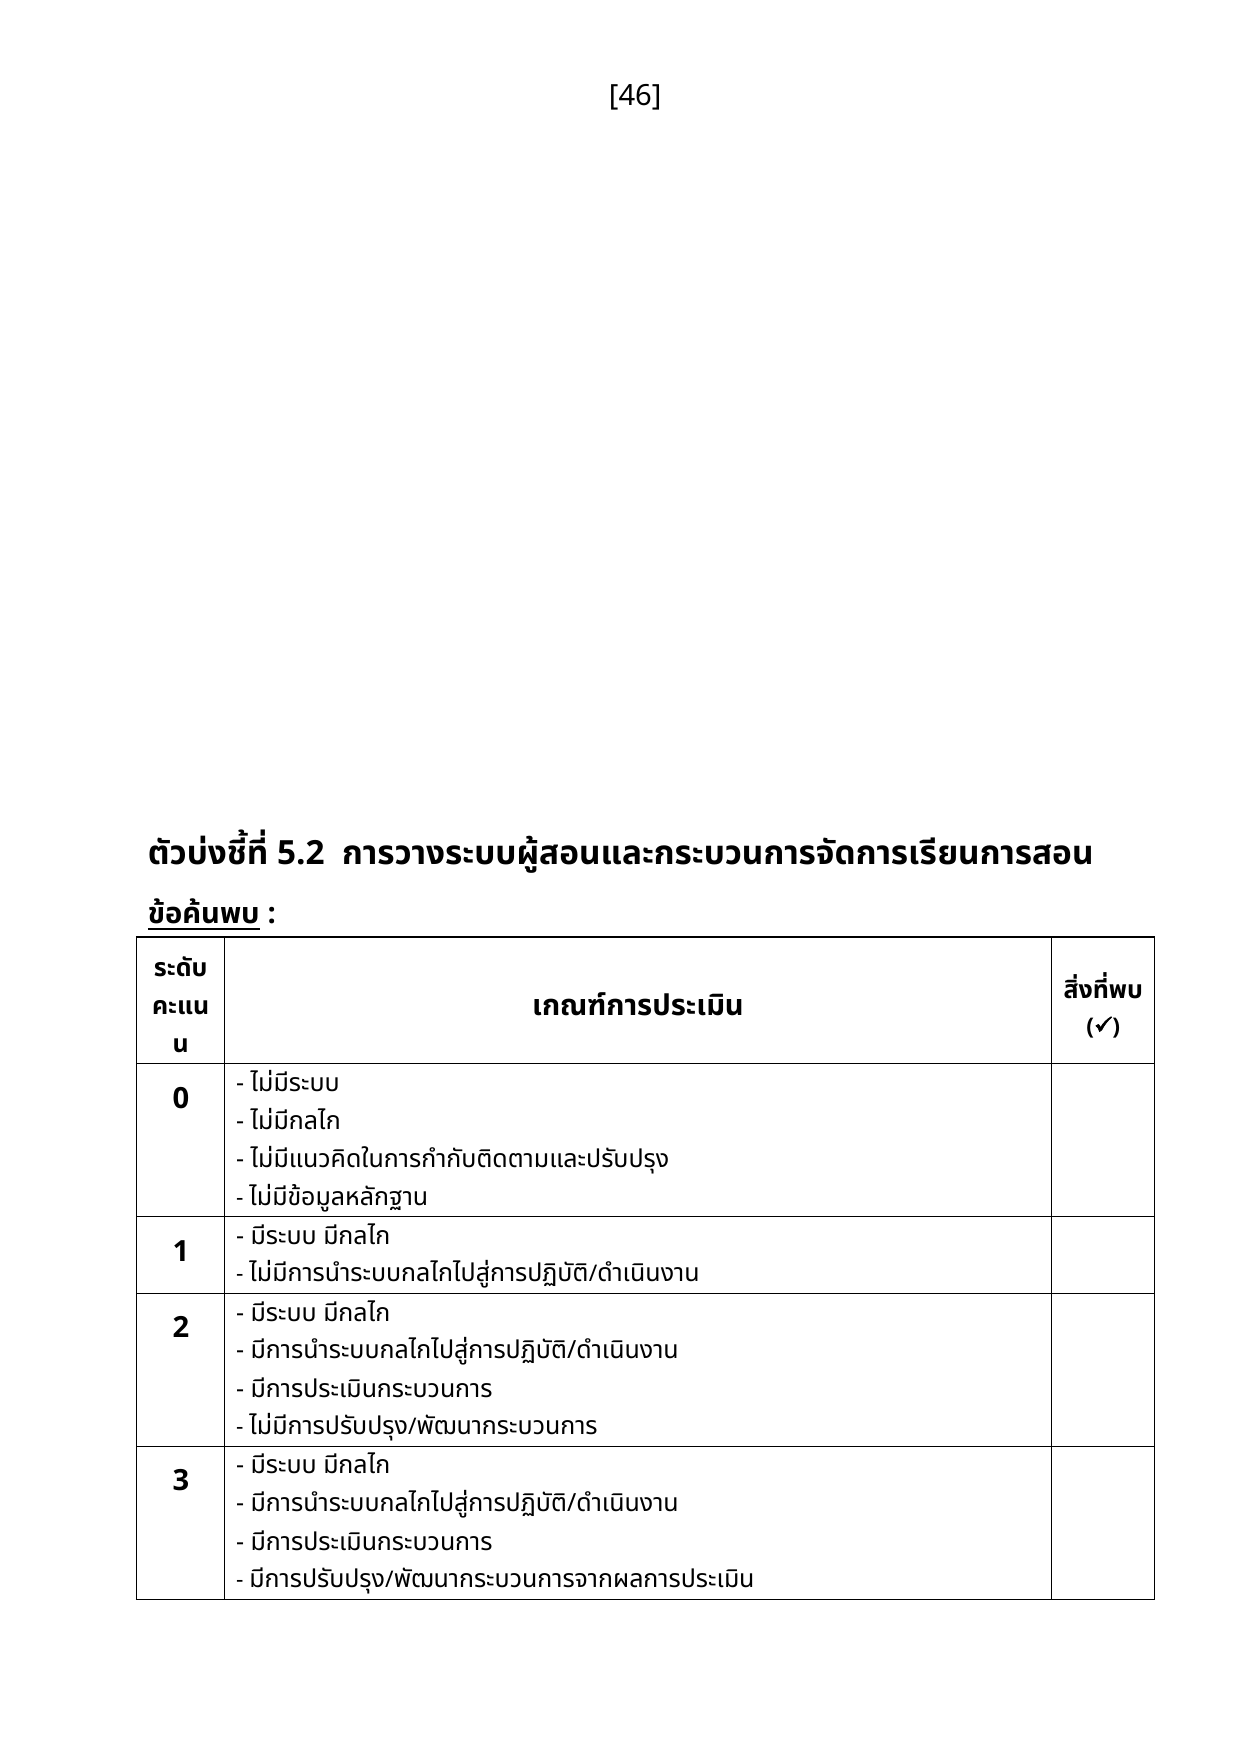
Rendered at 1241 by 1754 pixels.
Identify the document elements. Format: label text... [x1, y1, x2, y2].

table_cell [1052, 1447, 1154, 1599]
table_cell - มีระบบ มีกลไก - มีการนำระบบกลไกไปสู่การปฏิบัติ/ดำเนินงาน - มีการประเมินกระบวนการ - มีการปรับปรุง/พัฒนากระบวนการจากผลการประเมิน [225, 1447, 1051, 1599]
table_cell [1052, 1294, 1154, 1446]
table_cell 3 [137, 1447, 224, 1599]
table_cell - มีระบบ มีกลไก - มีการนำระบบกลไกไปสู่การปฏิบัติ/ดำเนินงาน - มีการประเมินกระบวนการ - ไม่มีการปรับปรุง/พัฒนากระบวนการ [225, 1294, 1051, 1446]
table_header สิ่งที่พบ () [1052, 938, 1154, 1063]
table_cell 2 [137, 1294, 224, 1446]
text ข้อค้นพบ : [148, 892, 1122, 936]
table_header ระดับคะแนน [137, 938, 224, 1063]
table_cell [1052, 1064, 1154, 1216]
table_cell 0 [137, 1064, 224, 1216]
table_cell - มีระบบ มีกลไก - ไม่มีการนำระบบกลไกไปสู่การปฏิบัติ/ดำเนินงาน [225, 1217, 1051, 1293]
text ตัวบ่งชี้ที่ 5.2 การวางระบบผู้สอนและกระบวนการจัดการเรียนการสอน [148, 829, 1122, 879]
table_cell 1 [137, 1217, 224, 1293]
table_cell - ไม่มีระบบ - ไม่มีกลไก - ไม่มีแนวคิดในการกำกับติดตามและปรับปรุง - ไม่มีข้อมูลหลักฐาน [225, 1064, 1051, 1216]
table_cell [1052, 1217, 1154, 1293]
table_header เกณฑ์การประเมิน [225, 938, 1051, 1063]
